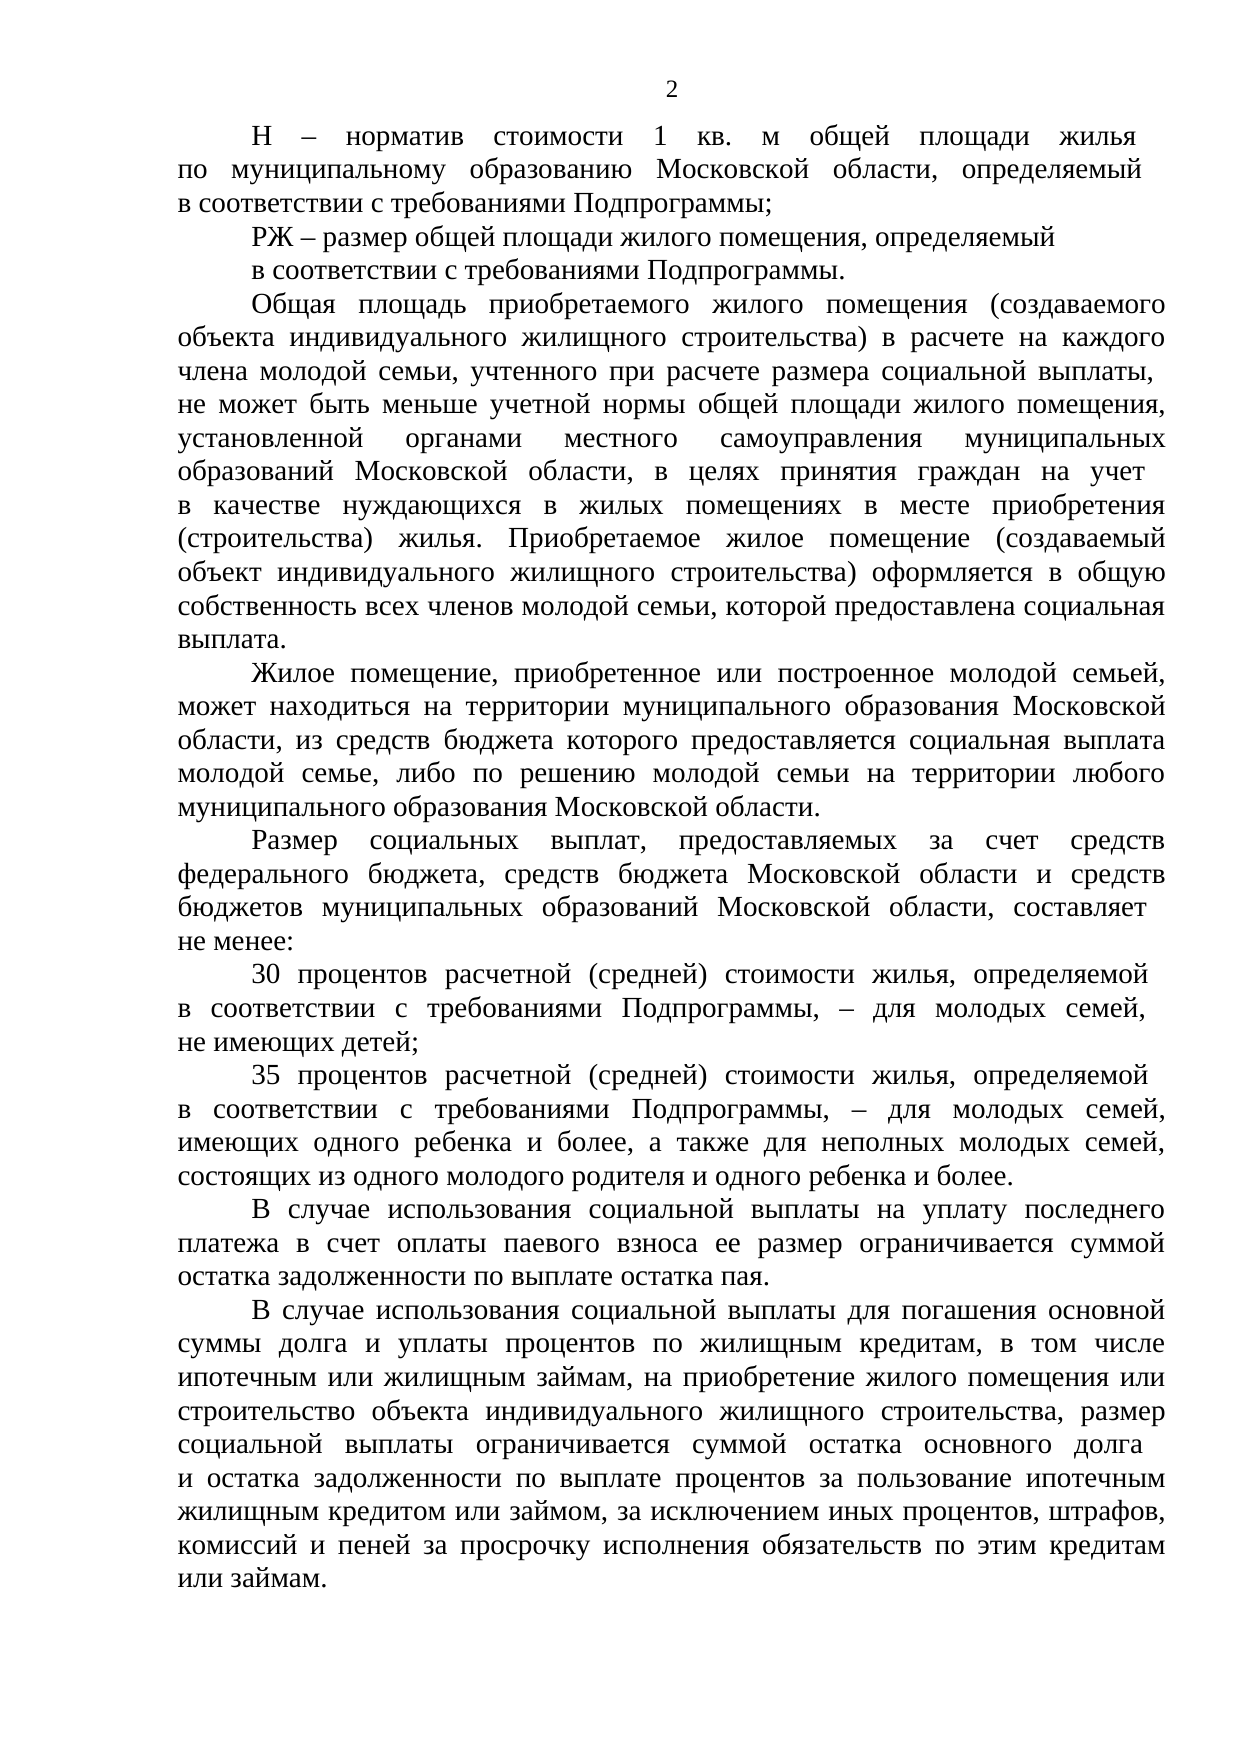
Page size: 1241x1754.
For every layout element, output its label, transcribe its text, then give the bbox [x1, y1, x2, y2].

text 30 процентов расчетной (средней) стоимости жилья, определяемой в соответствии с требованиями Подпрограммы, – для молодых семей, не имеющих детей; [177, 957, 1166, 1057]
text Общая площадь приобретаемого жилого помещения (создаваемого объекта индивидуального жилищного строительства) в расчете на каждого члена молодой семьи, учтенного при расчете размера социальной выплаты, не может быть меньше учетной нормы общей площади жилого помещения, установленной органами местного самоуправления муниципальных образований Московской области, в целях принятия граждан на учет в качестве нуждающихся в жилых помещениях в месте приобретения (строительства) жилья. Приобретаемое жилое помещение (создаваемый объект индивидуального жилищного строительства) оформляется в общую собственность всех членов молодой семьи, которой предоставлена социальная выплата. [177, 286, 1166, 655]
text Размер социальных выплат, предоставляемых за счет средств федерального бюджета, средств бюджета Московской области и средств бюджетов муниципальных образований Московской области, составляет не менее: [177, 822, 1166, 957]
text Жилое помещение, приобретенное или построенное молодой семьей, может находиться на территории муниципального образования Московской области, из средств бюджета которого предоставляется социальная выплата молодой семье, либо по решению молодой семьи на территории любого муниципального образования Московской области. [177, 655, 1166, 822]
text Н – норматив стоимости 1 кв. м общей площади жилья по муниципальному образованию Московской области, определяемый в соответствии с требованиями Подпрограммы; [177, 118, 1166, 219]
text В случае использования социальной выплаты на уплату последнего платежа в счет оплаты паевого взноса ее размер ограничивается суммой остатка задолженности по выплате остатка пая. [177, 1191, 1166, 1292]
text РЖ – размер общей площади жилого помещения, определяемый [177, 219, 1166, 252]
text В случае использования социальной выплаты для погашения основной суммы долга и уплаты процентов по жилищным кредитам, в том числе ипотечным или жилищным займам, на приобретение жилого помещения или строительство объекта индивидуального жилищного строительства, размер социальной выплаты ограничивается суммой остатка основного долга и остатка задолженности по выплате процентов за пользование ипотечным жилищным кредитом или займом, за исключением иных процентов, штрафов, комиссий и пеней за просрочку исполнения обязательств по этим кредитам или займам. [177, 1292, 1166, 1594]
text в соответствии с требованиями Подпрограммы. [177, 252, 1166, 286]
text 35 процентов расчетной (средней) стоимости жилья, определяемой в соответствии с требованиями Подпрограммы, – для молодых семей, имеющих одного ребенка и более, а также для неполных молодых семей, состоящих из одного молодого родителя и одного ребенка и более. [177, 1057, 1166, 1191]
